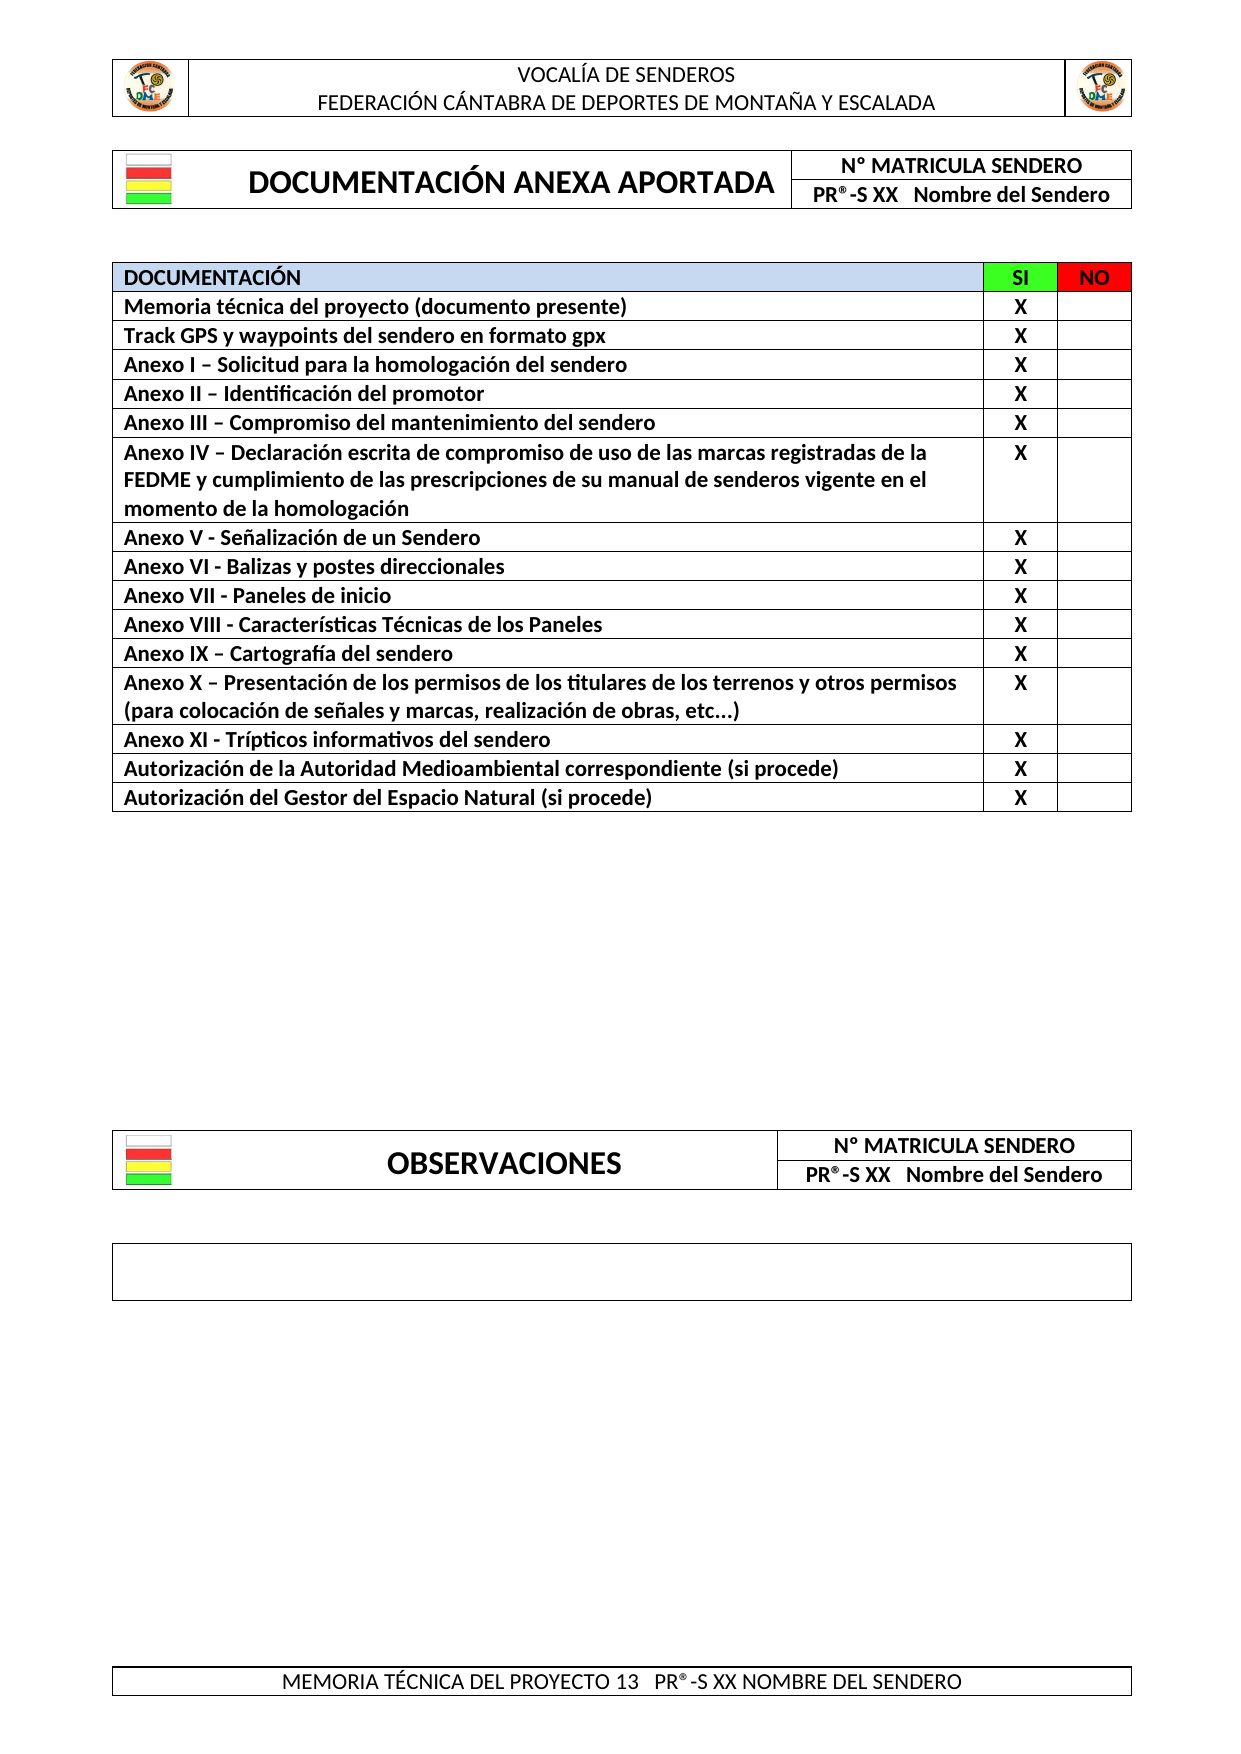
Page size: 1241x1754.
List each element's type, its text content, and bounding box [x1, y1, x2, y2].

table_cell [1058, 292, 1131, 320]
table_cell Anexo IX – Cartografía del sendero [113, 639, 983, 667]
table_cell X [984, 552, 1057, 580]
table_header [113, 1244, 1131, 1300]
table_header NO [1058, 263, 1131, 291]
table_cell [1058, 754, 1131, 782]
table_header [113, 1131, 232, 1188]
table_cell Anexo II – Identificación del promotor [113, 380, 983, 407]
table_cell Anexo I – Solicitud para la homologación del sendero [113, 350, 983, 378]
table_header DOCUMENTACIÓN ANEXA APORTADA [232, 151, 791, 208]
table_cell X [984, 725, 1057, 753]
table_cell Anexo XI - Trípticos informativos del sendero [113, 725, 983, 753]
table_cell X [984, 380, 1057, 407]
table_cell Memoria técnica del proyecto (documento presente) [113, 292, 983, 320]
table_cell Anexo X – Presentación de los permisos de los titulares de los terrenos y otros permisos (para colocación de señales y marcas, realización de obras, etc...) [113, 668, 983, 724]
table_cell X [984, 321, 1057, 349]
table_cell Anexo VI - Balizas y postes direccionales [113, 552, 983, 580]
table_cell Anexo III – Compromiso del mantenimiento del sendero [113, 409, 983, 437]
table_cell [1058, 639, 1131, 667]
table_cell Autorización del Gestor del Espacio Natural (si procede) [113, 783, 983, 811]
table_cell X [984, 581, 1057, 609]
table_cell X [984, 523, 1057, 551]
table_cell X [984, 639, 1057, 667]
table_header OBSERVACIONES [232, 1131, 777, 1188]
table_cell [1058, 380, 1131, 407]
table_cell X [984, 438, 1057, 522]
table_cell [1058, 668, 1131, 724]
table_cell [1058, 783, 1131, 811]
table_cell PR®-S XX Nombre del Sendero [778, 1161, 1131, 1188]
table_cell Anexo VII - Paneles de inicio [113, 581, 983, 609]
table_cell [1058, 725, 1131, 753]
table_cell X [984, 292, 1057, 320]
table_header Nº MATRICULA SENDERO [778, 1131, 1131, 1159]
table_cell X [984, 783, 1057, 811]
table_cell X [984, 350, 1057, 378]
table_cell X [984, 668, 1057, 724]
picture [1076, 60, 1128, 112]
picture [123, 1131, 175, 1186]
table_header DOCUMENTACIÓN [113, 263, 983, 291]
table_cell X [984, 754, 1057, 782]
table_cell Anexo VIII - Características Técnicas de los Paneles [113, 610, 983, 638]
table_cell [1058, 523, 1131, 551]
table_cell [1058, 409, 1131, 437]
table_cell [1058, 438, 1131, 522]
table_cell Anexo V - Señalización de un Sendero [113, 523, 983, 551]
table_cell Anexo IV – Declaración escrita de compromiso de uso de las marcas registradas de la FEDME y cumplimiento de las prescripciones de su manual de senderos vigente en el momento de la homologación [113, 438, 983, 522]
table_cell [1058, 610, 1131, 638]
table_cell PR®-S XX Nombre del Sendero [792, 180, 1131, 208]
table_cell Autorización de la Autoridad Medioambiental correspondiente (si procede) [113, 754, 983, 782]
table_cell [1058, 321, 1131, 349]
table_header [113, 151, 232, 208]
table_cell Track GPS y waypoints del sendero en formato gpx [113, 321, 983, 349]
picture [123, 60, 176, 112]
table_cell X [984, 610, 1057, 638]
table_header SI [984, 263, 1057, 291]
picture [123, 151, 175, 205]
table_header Nº MATRICULA SENDERO [792, 151, 1131, 179]
table_cell [1058, 552, 1131, 580]
table_cell [1058, 350, 1131, 378]
table_cell X [984, 409, 1057, 437]
table_cell [1058, 581, 1131, 609]
